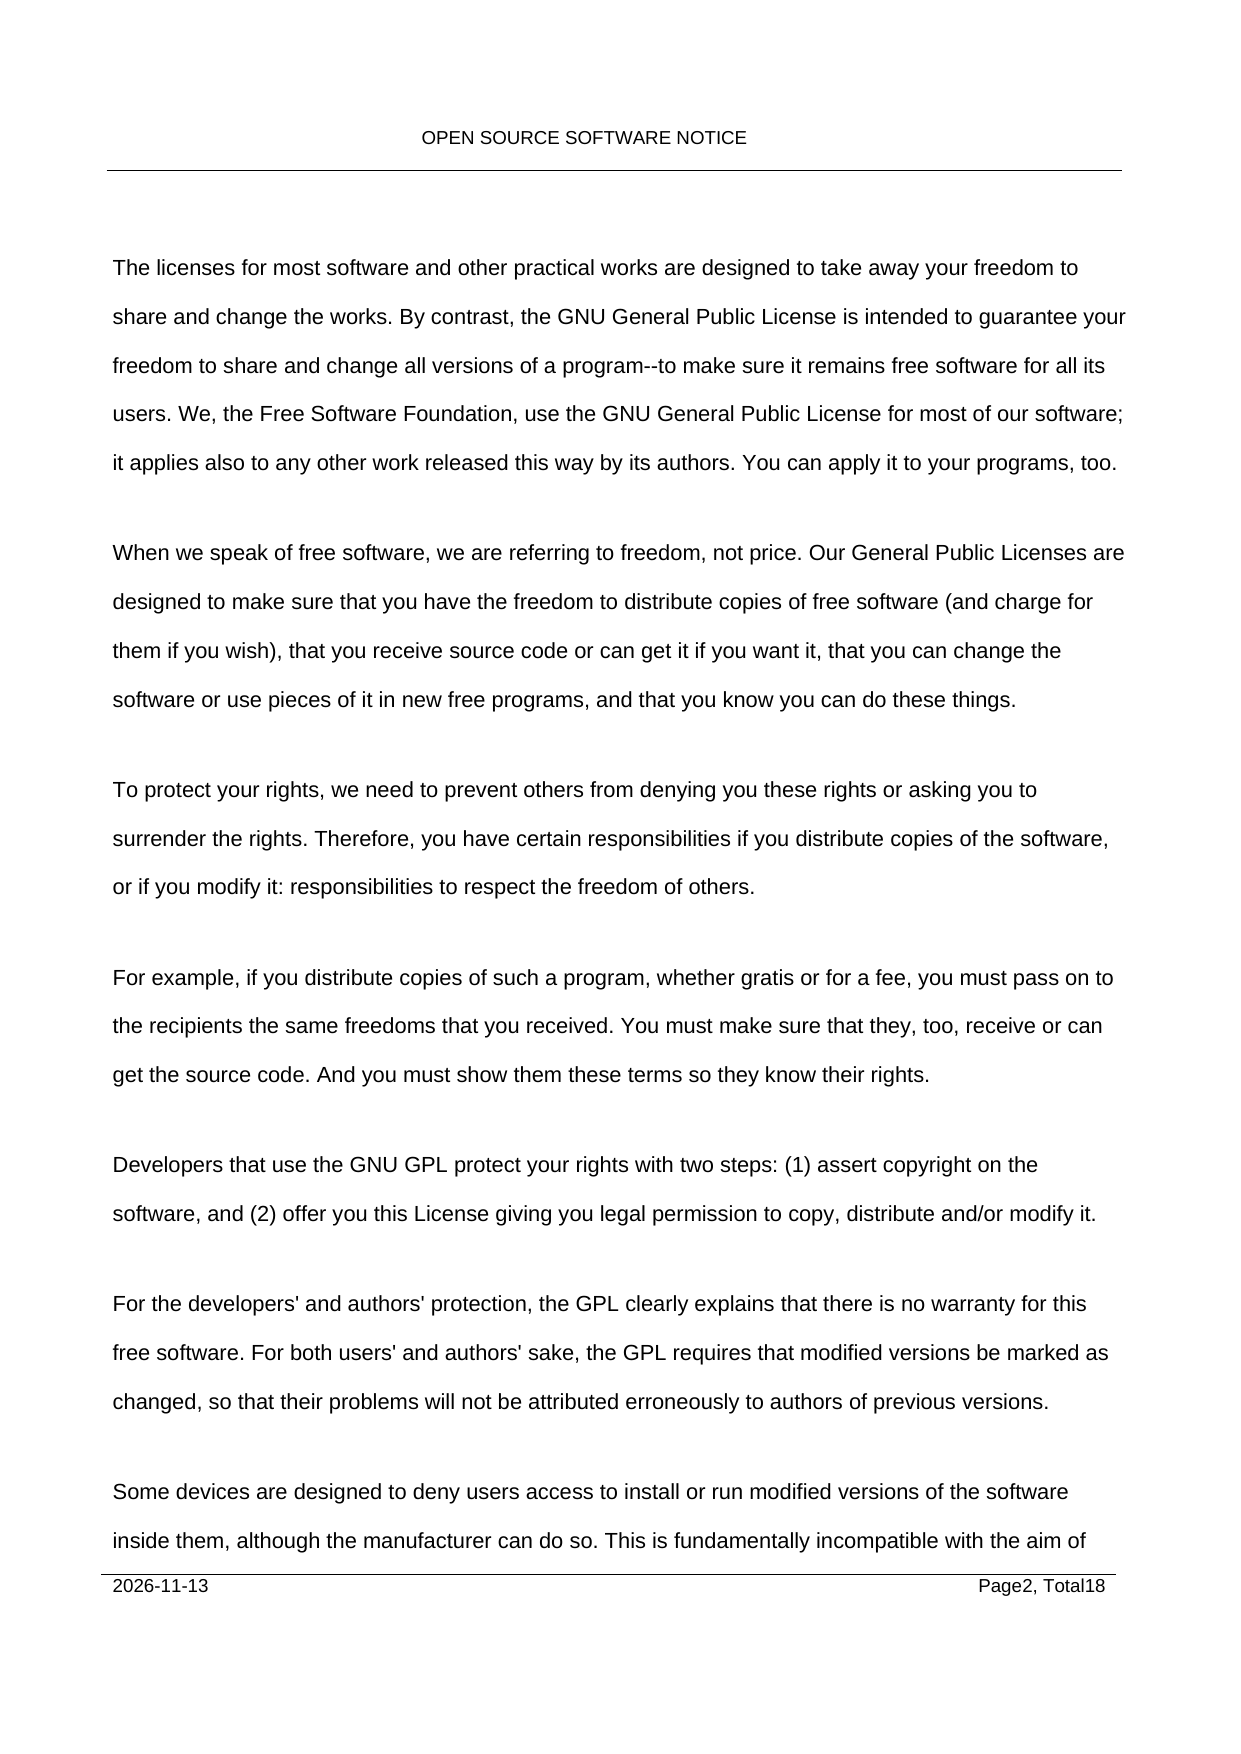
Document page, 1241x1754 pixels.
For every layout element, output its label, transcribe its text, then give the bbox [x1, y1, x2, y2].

text Developers that use the GNU GPL protect your rights with two steps: (1) assert copyright on the software, and (2) offer you this License giving you legal permission to copy, distribute and/or modify it. [112, 1148, 1128, 1230]
text For example, if you distribute copies of such a program, whether gratis or for a fee, you must pass on to the recipients the same freedoms that you received. You must make sure that they, too, receive or can get the source code. And you must show them these terms so they know their rights. [112, 961, 1128, 1091]
text When we speak of free software, we are referring to freedom, not price. Our General Public Licenses are designed to make sure that you have the freedom to distribute copies of free software (and charge for them if you wish), that you receive source code or can get it if you want it, that you can change the software or use pieces of it in new free programs, and that you know you can do these things. [112, 537, 1128, 715]
text For the developers' and authors' protection, the GPL clearly explains that there is no warranty for this free software. For both users' and authors' sake, the GPL requires that modified versions be marked as changed, so that their problems will not be attributed erroneously to authors of previous versions. [112, 1287, 1128, 1417]
text The licenses for most software and other practical works are designed to take away your freedom to share and change the works. By contrast, the GNU General Public License is intended to guarantee your freedom to share and change all versions of a program--to make sure it remains free software for all its users. We, the Free Software Foundation, use the GNU General Public License for most of our software; it applies also to any other work released this way by its authors. You can apply it to your programs, too. [112, 251, 1128, 479]
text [112, 1475, 1128, 1556]
text To protect your rights, we need to prevent others from denying you these rights or asking you to surrender the rights. Therefore, you have certain responsibilities if you distribute copies of the software, or if you modify it: responsibilities to respect the freedom of others. [112, 773, 1128, 903]
